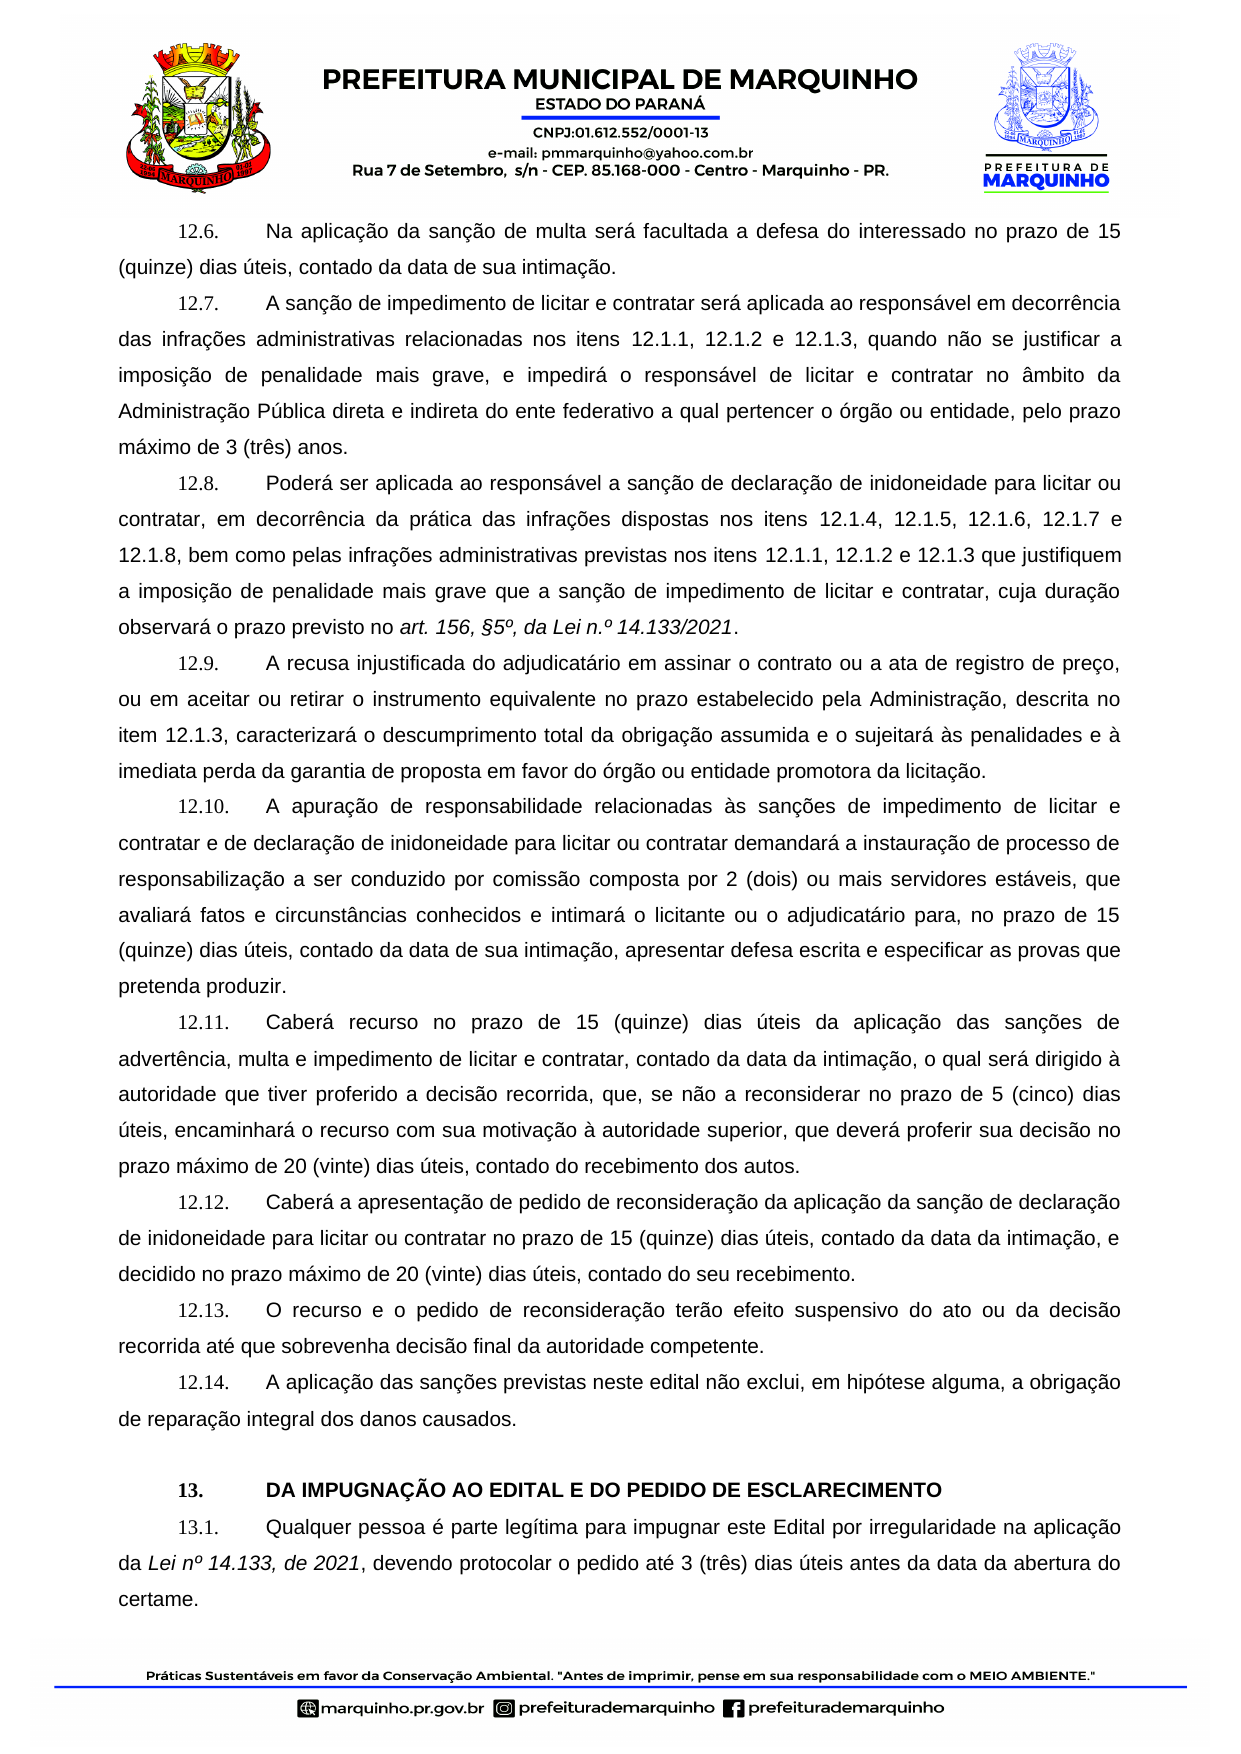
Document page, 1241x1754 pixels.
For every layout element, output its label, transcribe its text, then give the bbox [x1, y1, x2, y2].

picture [30, 1638, 1210, 1747]
text Qualquer pessoa é parte legítima para impugnar este Edital por irregularidade na aplicação da Lei nº 14.133, de 2021, devendo protocolar o pedido até 3 (três) dias úteis antes da data da abertura do certame. [118, 1514, 1122, 1611]
text Caberá recurso no prazo de 15 (quinze) dias úteis da aplicação das sanções de advertência, multa e impedimento de licitar e contratar, contado da data da intimação, o qual será dirigido à autoridade que tiver proferido a decisão recorrida, que, se não a reconsiderar no prazo de 5 (cinco) dias úteis, encaminhará o recurso com sua motivação à autoridade superior, que deverá proferir sua decisão no prazo máximo de 20 (vinte) dias úteis, contado do recebimento dos autos. [118, 1010, 1122, 1178]
text Na aplicação da sanção de multa será facultada a defesa do interessado no prazo de 15 (quinze) dias úteis, contado da data de sua intimação. [118, 218, 1122, 279]
text DA IMPUGNAÇÃO AO EDITAL E DO PEDIDO DE ESCLARECIMENTO [118, 1478, 1122, 1502]
text A apuração de responsabilidade relacionadas às sanções de impedimento de licitar e contratar e de declaração de inidoneidade para licitar ou contratar demandará a instauração de processo de responsabilização a ser conduzido por comissão composta por 2 (dois) ou mais servidores estáveis, que avaliará fatos e circunstâncias conhecidos e intimará o licitante ou o adjudicatário para, no prazo de 15 (quinze) dias úteis, contado da data de sua intimação, apresentar defesa escrita e especificar as provas que pretenda produzir. [118, 794, 1122, 998]
text A recusa injustificada do adjudicatário em assinar o contrato ou a ata de registro de preço, ou em aceitar ou retirar o instrumento equivalente no prazo estabelecido pela Administração, descrita no item 12.1.3, caracterizará o descumprimento total da obrigação assumida e o sujeitará às penalidades e à imediata perda da garantia de proposta em favor do órgão ou entidade promotora da licitação. [118, 650, 1122, 782]
text O recurso e o pedido de reconsideração terão efeito suspensivo do ato ou da decisão recorrida até que sobrevenha decisão final da autoridade competente. [118, 1298, 1122, 1358]
text Caberá a apresentação de pedido de reconsideração da aplicação da sanção de declaração de inidoneidade para licitar ou contratar no prazo de 15 (quinze) dias úteis, contado da data da intimação, e decidido no prazo máximo de 20 (vinte) dias úteis, contado do seu recebimento. [118, 1190, 1122, 1286]
picture [60, 14, 1181, 218]
text A sanção de impedimento de licitar e contratar será aplicada ao responsável em decorrência das infrações administrativas relacionadas nos itens 12.1.1, 12.1.2 e 12.1.3, quando não se justificar a imposição de penalidade mais grave, e impedirá o responsável de licitar e contratar no âmbito da Administração Pública direta e indireta do ente federativo a qual pertencer o órgão ou entidade, pelo prazo máximo de 3 (três) anos. [118, 291, 1122, 458]
text A aplicação das sanções previstas neste edital não exclui, em hipótese alguma, a obrigação de reparação integral dos danos causados. [118, 1370, 1122, 1430]
text Poderá ser aplicada ao responsável a sanção de declaração de inidoneidade para licitar ou contratar, em decorrência da prática das infrações dispostas nos itens 12.1.4, 12.1.5, 12.1.6, 12.1.7 e 12.1.8, bem como pelas infrações administrativas previstas nos itens 12.1.1, 12.1.2 e 12.1.3 que justifiquem a imposição de penalidade mais grave que a sanção de impedimento de licitar e contratar, cuja duração observará o prazo previsto no art. 156, §5º, da Lei n.º 14.133/2021. [118, 471, 1122, 638]
